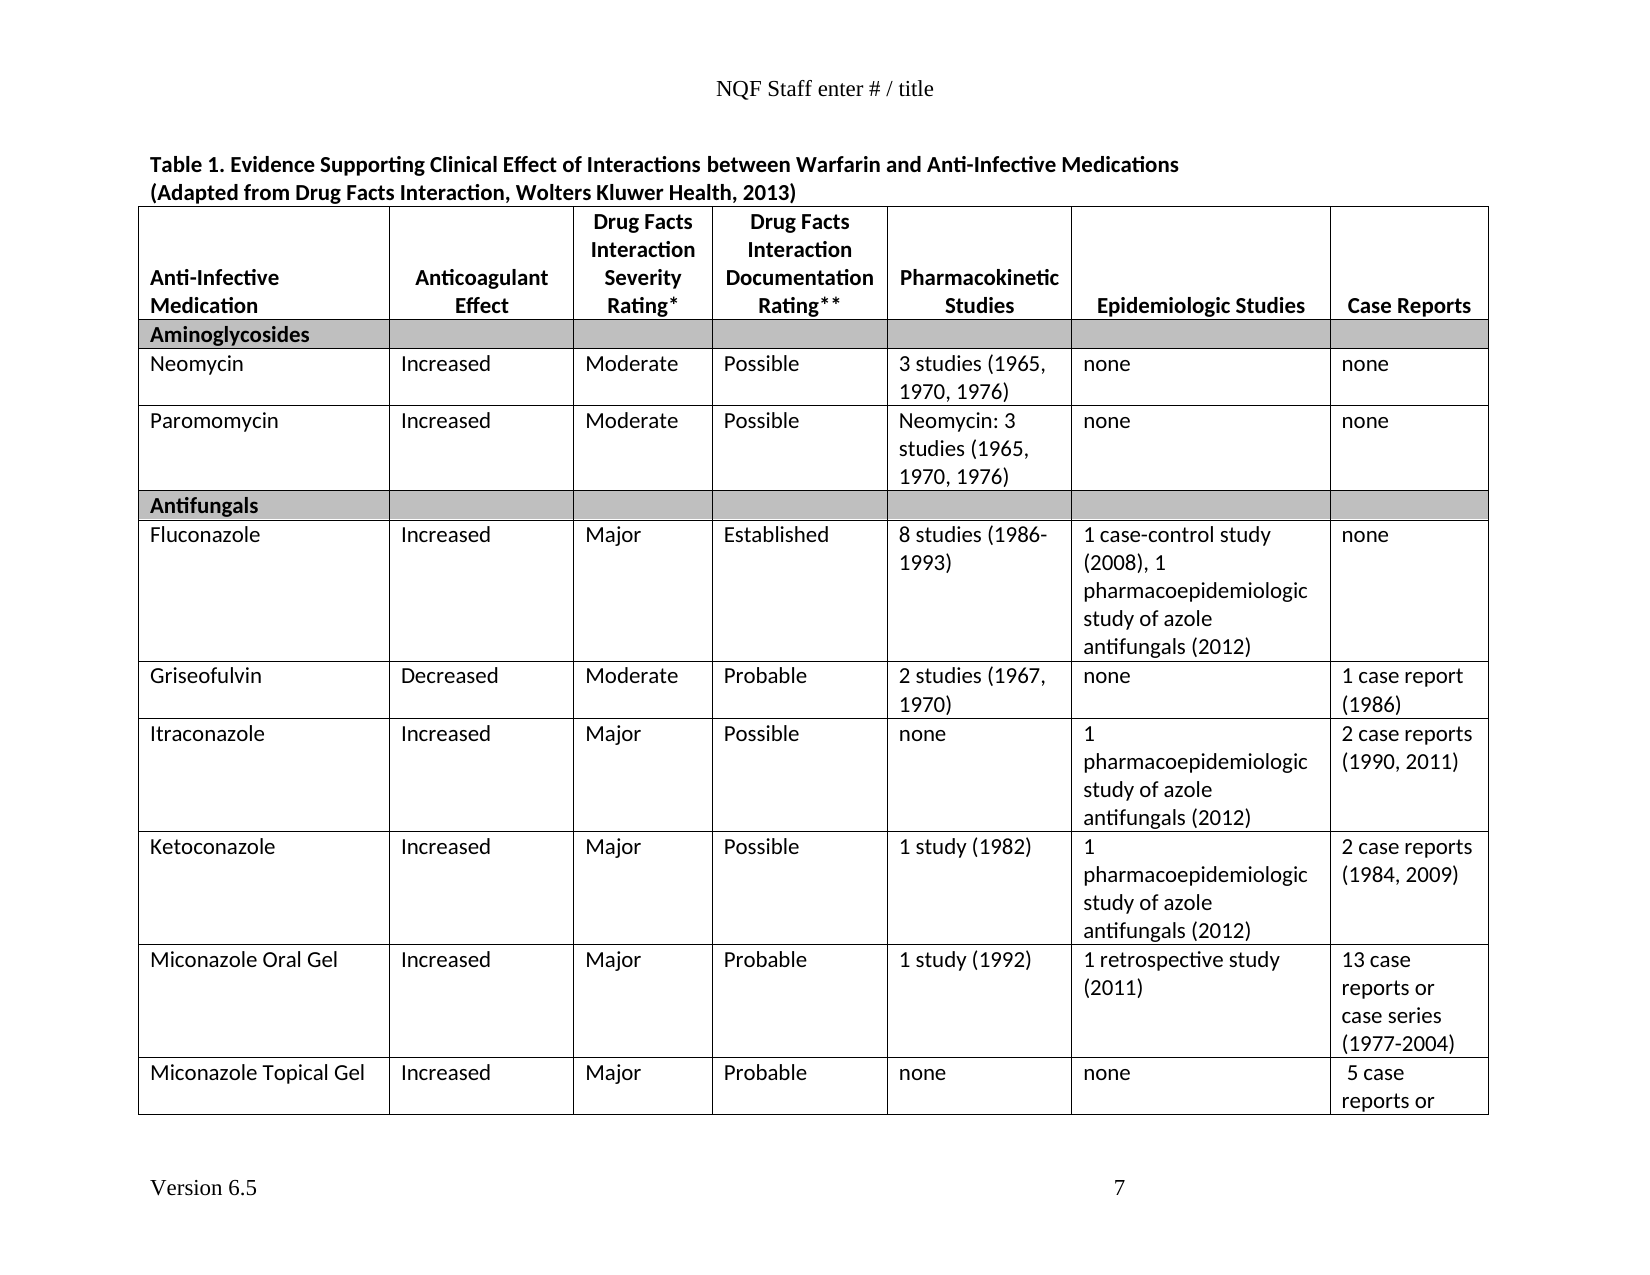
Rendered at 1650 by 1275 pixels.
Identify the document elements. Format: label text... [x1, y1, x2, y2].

table_cell Miconazole Oral Gel [139, 945, 389, 1057]
table_header Anticoagulant Effect [390, 207, 573, 319]
table_cell Major [574, 945, 712, 1057]
table_cell [888, 491, 1071, 519]
table_cell 1 case-control study (2008), 1 pharmacoepidemiologic study of azole antifungals (2012) [1072, 521, 1330, 661]
table_header Pharmacokinetic Studies [888, 207, 1071, 319]
table_header Drug Facts Interaction Severity Rating* [574, 207, 712, 319]
text (Adapted from Drug Facts Interaction, Wolters Kluwer Health, 2013) [150, 178, 1500, 206]
table_cell none [1331, 349, 1488, 405]
table_cell Increased [390, 945, 573, 1057]
table_cell 13 case reports or case series (1977-2004) [1331, 945, 1488, 1057]
table_cell [390, 491, 573, 519]
table_header Drug Facts Interaction Documentation Rating** [713, 207, 887, 319]
text Table 1. Evidence Supporting Clinical Effect of Interactions between Warfarin and Anti-Infective Medications [150, 150, 1500, 178]
table_cell Increased [390, 349, 573, 405]
table_cell Possible [713, 406, 887, 490]
table_cell none [888, 1058, 1071, 1114]
table_cell Fluconazole [139, 521, 389, 661]
table_cell [574, 491, 712, 519]
table_cell Probable [713, 662, 887, 718]
table_cell Possible [713, 832, 887, 944]
table_cell Moderate [574, 406, 712, 490]
table_cell 1 retrospective study (2011) [1072, 945, 1330, 1057]
table_cell [1072, 320, 1330, 348]
table_cell 2 case reports (1984, 2009) [1331, 832, 1488, 944]
table_cell 8 studies (1986-1993) [888, 521, 1071, 661]
table_cell Miconazole Topical Gel [139, 1058, 389, 1114]
table_cell Griseofulvin [139, 662, 389, 718]
table_cell Aminoglycosides [139, 320, 389, 348]
table_cell Moderate [574, 349, 712, 405]
table_cell 3 studies (1965, 1970, 1976) [888, 349, 1071, 405]
table_cell 1 case report (1986) [1331, 662, 1488, 718]
table_cell Major [574, 832, 712, 944]
table_cell [1331, 491, 1488, 519]
table_cell Major [574, 1058, 712, 1114]
table_cell [1072, 491, 1330, 519]
table_cell Ketoconazole [139, 832, 389, 944]
table_cell [888, 320, 1071, 348]
table_cell Increased [390, 1058, 573, 1114]
table_cell none [1072, 406, 1330, 490]
table_cell Decreased [390, 662, 573, 718]
table_cell Possible [713, 719, 887, 831]
table_cell Probable [713, 1058, 887, 1114]
table_cell none [888, 719, 1071, 831]
table_cell 1 pharmacoepidemiologic study of azole antifungals (2012) [1072, 719, 1330, 831]
table_cell Increased [390, 832, 573, 944]
table_header Case Reports [1331, 207, 1488, 319]
table_cell [713, 320, 887, 348]
table_cell Increased [390, 521, 573, 661]
table_cell Probable [713, 945, 887, 1057]
table_cell 5 case reports or case series (2002-2010) [1331, 1058, 1488, 1114]
table_header Anti-Infective Medication [139, 207, 389, 319]
table_cell Major [574, 521, 712, 661]
table_cell none [1331, 406, 1488, 490]
table_cell [713, 491, 887, 519]
table_cell Possible [713, 349, 887, 405]
table_cell Major [574, 719, 712, 831]
table_cell Increased [390, 406, 573, 490]
table_cell Neomycin [139, 349, 389, 405]
table_cell none [1072, 1058, 1330, 1114]
table_cell none [1331, 521, 1488, 661]
table_cell none [1072, 662, 1330, 718]
table_cell Increased [390, 719, 573, 831]
table_cell [574, 320, 712, 348]
table_cell [1331, 320, 1488, 348]
table_cell 1 study (1992) [888, 945, 1071, 1057]
table_cell Neomycin: 3 studies (1965, 1970, 1976) [888, 406, 1071, 490]
table_cell Paromomycin [139, 406, 389, 490]
table_cell 2 case reports (1990, 2011) [1331, 719, 1488, 831]
table_cell 1 study (1982) [888, 832, 1071, 944]
table_cell Established [713, 521, 887, 661]
table_cell none [1072, 349, 1330, 405]
table_cell Moderate [574, 662, 712, 718]
table_cell 2 studies (1967, 1970) [888, 662, 1071, 718]
table_cell Itraconazole [139, 719, 389, 831]
table_header Epidemiologic Studies [1072, 207, 1330, 319]
table_cell [390, 320, 573, 348]
table_cell Antifungals [139, 491, 389, 519]
table_cell 1 pharmacoepidemiologic study of azole antifungals (2012) [1072, 832, 1330, 944]
